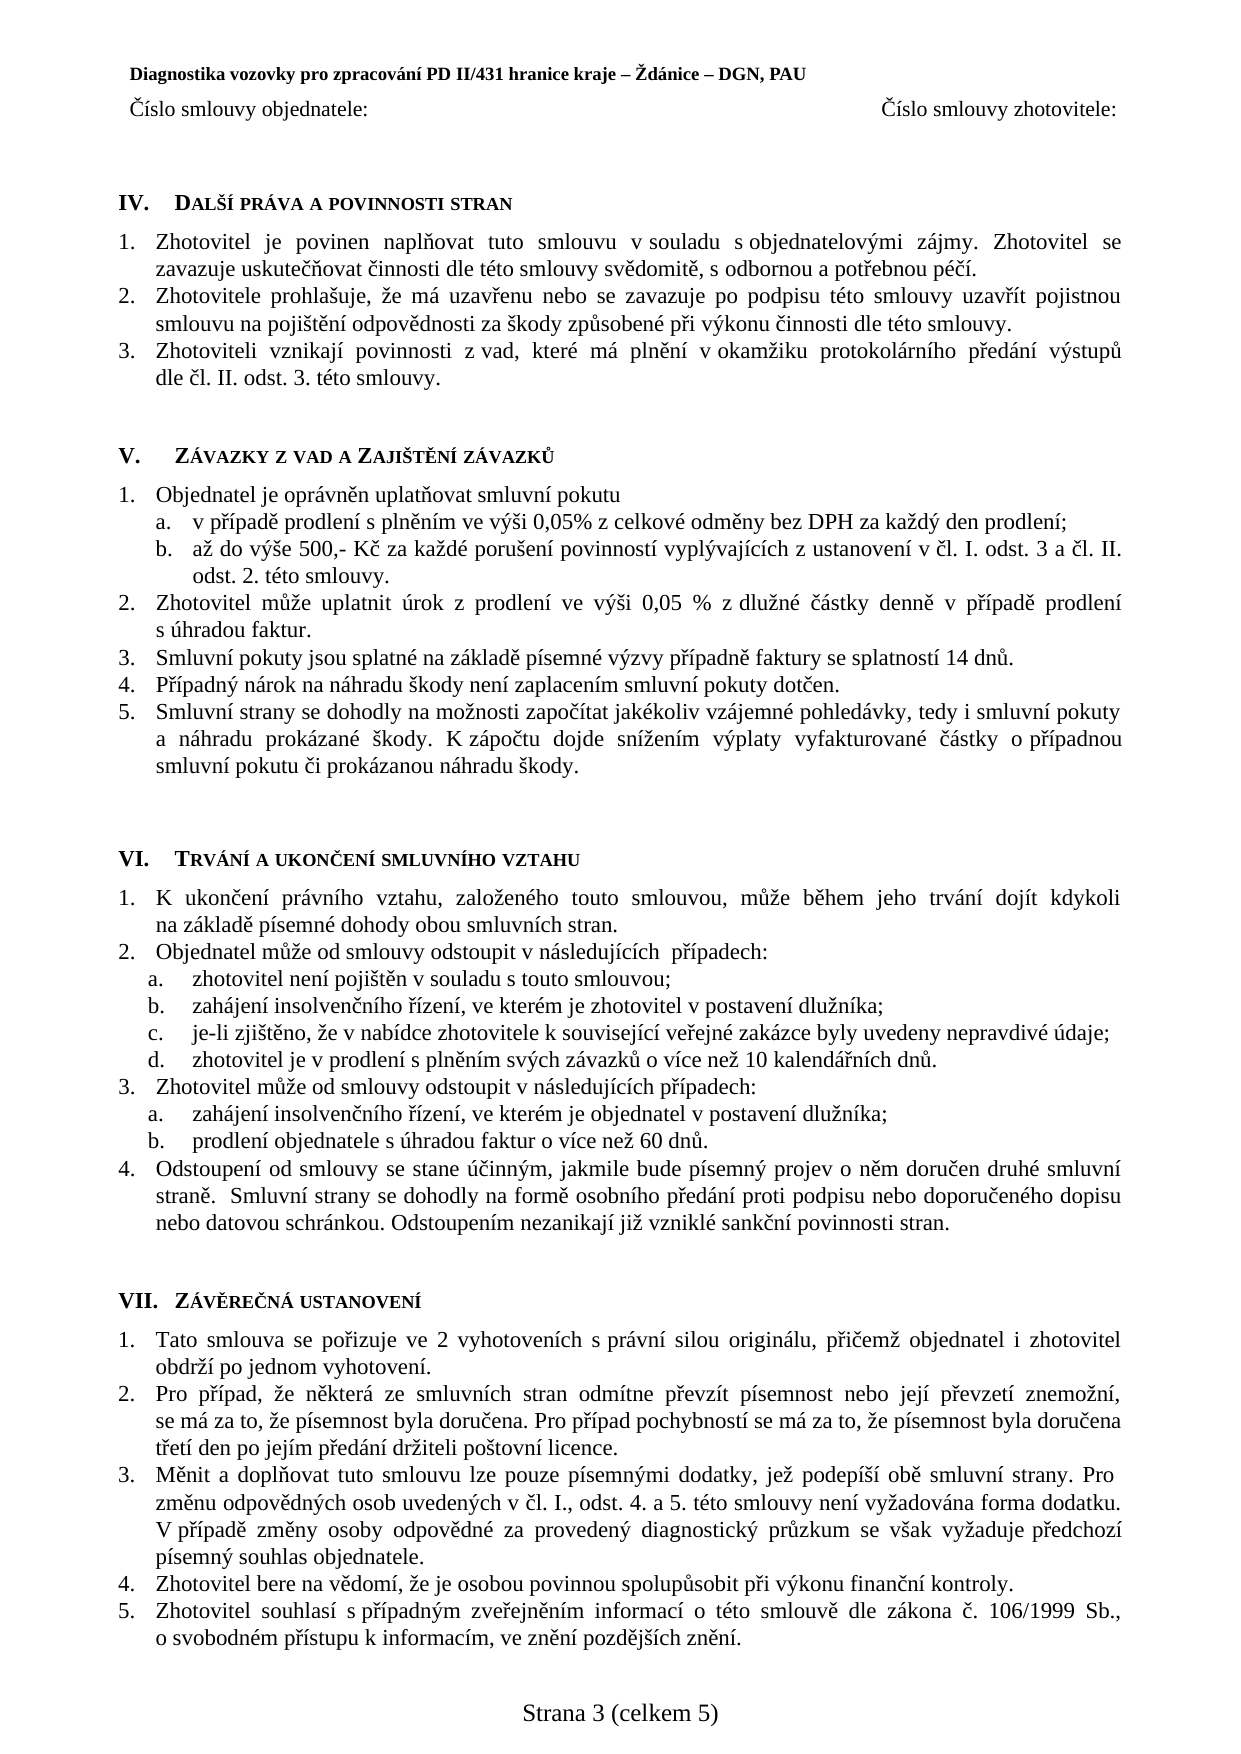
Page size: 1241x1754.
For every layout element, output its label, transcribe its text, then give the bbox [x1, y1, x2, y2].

list Závazky z vad a Zajištění závazků [118, 442, 1122, 468]
list Trvání a ukončení smluvního vztahu [118, 845, 1122, 871]
list Odstoupení od smlouvy se stane účinným, jakmile bude písemný projev o něm doručen druhé smluvní straně. Smluvní strany se dohodly na formě osobního předání proti podpisu nebo doporučeného dopisu nebo datovou schránkou. Odstoupením nezanikají již vzniklé sankční povinnosti stran. [118, 1154, 1122, 1236]
list zahájení insolvenčního řízení, ve kterém je objednatel v postavení dlužníka; [148, 1100, 1122, 1127]
list Pro případ, že některá ze smluvních stran odmítne převzít písemnost nebo její převzetí znemožní, se má za to, že písemnost byla doručena. Pro případ pochybností se má za to, že písemnost byla doručena třetí den po jejím předání držiteli poštovní licence. [118, 1380, 1122, 1461]
list prodlení objednatele s úhradou faktur o více než 60 dnů. [148, 1127, 1122, 1154]
list Smluvní pokuty jsou splatné na základě písemné výzvy případně faktury se splatností 14 dnů. [118, 643, 1122, 670]
list zahájení insolvenčního řízení, ve kterém je zhotovitel v postavení dlužníka; [148, 992, 1122, 1019]
list Závěrečná ustanovení [118, 1287, 1122, 1313]
list zhotovitel není pojištěn v souladu s touto smlouvou; [148, 965, 1122, 992]
list Zhotovitel může uplatnit úrok z prodlení ve výši 0,05 % z dlužné částky denně v případě prodlení s úhradou faktur. [118, 589, 1122, 643]
list Další práva a povinnosti stran [118, 189, 1122, 216]
list je-li zjištěno, že v nabídce zhotovitele k související veřejné zakázce byly uvedeny nepravdivé údaje; [148, 1019, 1122, 1046]
list Zhotovitel bere na vědomí, že je osobou povinnou spolupůsobit při výkonu finanční kontroly. [118, 1569, 1122, 1597]
list zhotovitel je v prodlení s plněním svých závazků o více než 10 kalendářních dnů. [148, 1046, 1122, 1073]
list Zhotovitel je povinen naplňovat tuto smlouvu v souladu s objednatelovými zájmy. Zhotovitel se zavazuje uskutečňovat činnosti dle této smlouvy svědomitě, s odbornou a potřebnou péčí. [118, 228, 1122, 282]
list Objednatel může od smlouvy odstoupit v následujících případech: [118, 938, 1122, 965]
list až do výše 500,- Kč za každé porušení povinností vyplývajících z ustanovení v čl. I. odst. 3 a čl. II. odst. 2. této smlouvy. [155, 535, 1122, 589]
list Zhotoviteli vznikají povinnosti z vad, které má plnění v okamžiku protokolárního předání výstupů dle čl. II. odst. 3. této smlouvy. [118, 336, 1122, 391]
list Tato smlouva se pořizuje ve 2 vyhotoveních s právní silou originálu, přičemž objednatel i zhotovitel obdrží po jednom vyhotovení. [118, 1326, 1122, 1380]
list K ukončení právního vztahu, založeného touto smlouvou, může během jeho trvání dojít kdykoli na základě písemné dohody obou smluvních stran. [118, 883, 1122, 938]
list v případě prodlení s plněním ve výši 0,05% z celkové odměny bez DPH za každý den prodlení; [155, 508, 1122, 535]
list Zhotovitel souhlasí s případným zveřejněním informací o této smlouvě dle zákona č. 106/1999 Sb., o svobodném přístupu k informacím, ve znění pozdějších znění. [118, 1597, 1122, 1651]
list Smluvní strany se dohodly na možnosti započítat jakékoliv vzájemné pohledávky, tedy i smluvní pokuty a náhradu prokázané škody. K zápočtu dojde snížením výplaty vyfakturované částky o případnou smluvní pokutu či prokázanou náhradu škody. [118, 697, 1122, 779]
list Měnit a doplňovat tuto smlouvu lze pouze písemnými dodatky, jež podepíší obě smluvní strany. Pro změnu odpovědných osob uvedených v čl. I., odst. 4. a 5. této smlouvy není vyžadována forma dodatku. V případě změny osoby odpovědné za provedený diagnostický průzkum se však vyžaduje předchozí písemný souhlas objednatele. [118, 1461, 1122, 1569]
list Zhotovitele prohlašuje, že má uzavřenu nebo se zavazuje po podpisu této smlouvy uzavřít pojistnou smlouvu na pojištění odpovědnosti za škody způsobené při výkonu činnosti dle této smlouvy. [118, 282, 1122, 336]
list Případný nárok na náhradu škody není zaplacením smluvní pokuty dotčen. [118, 670, 1122, 697]
list Zhotovitel může od smlouvy odstoupit v následujících případech: [118, 1073, 1122, 1100]
list Objednatel je oprávněn uplatňovat smluvní pokutu [118, 481, 1122, 508]
